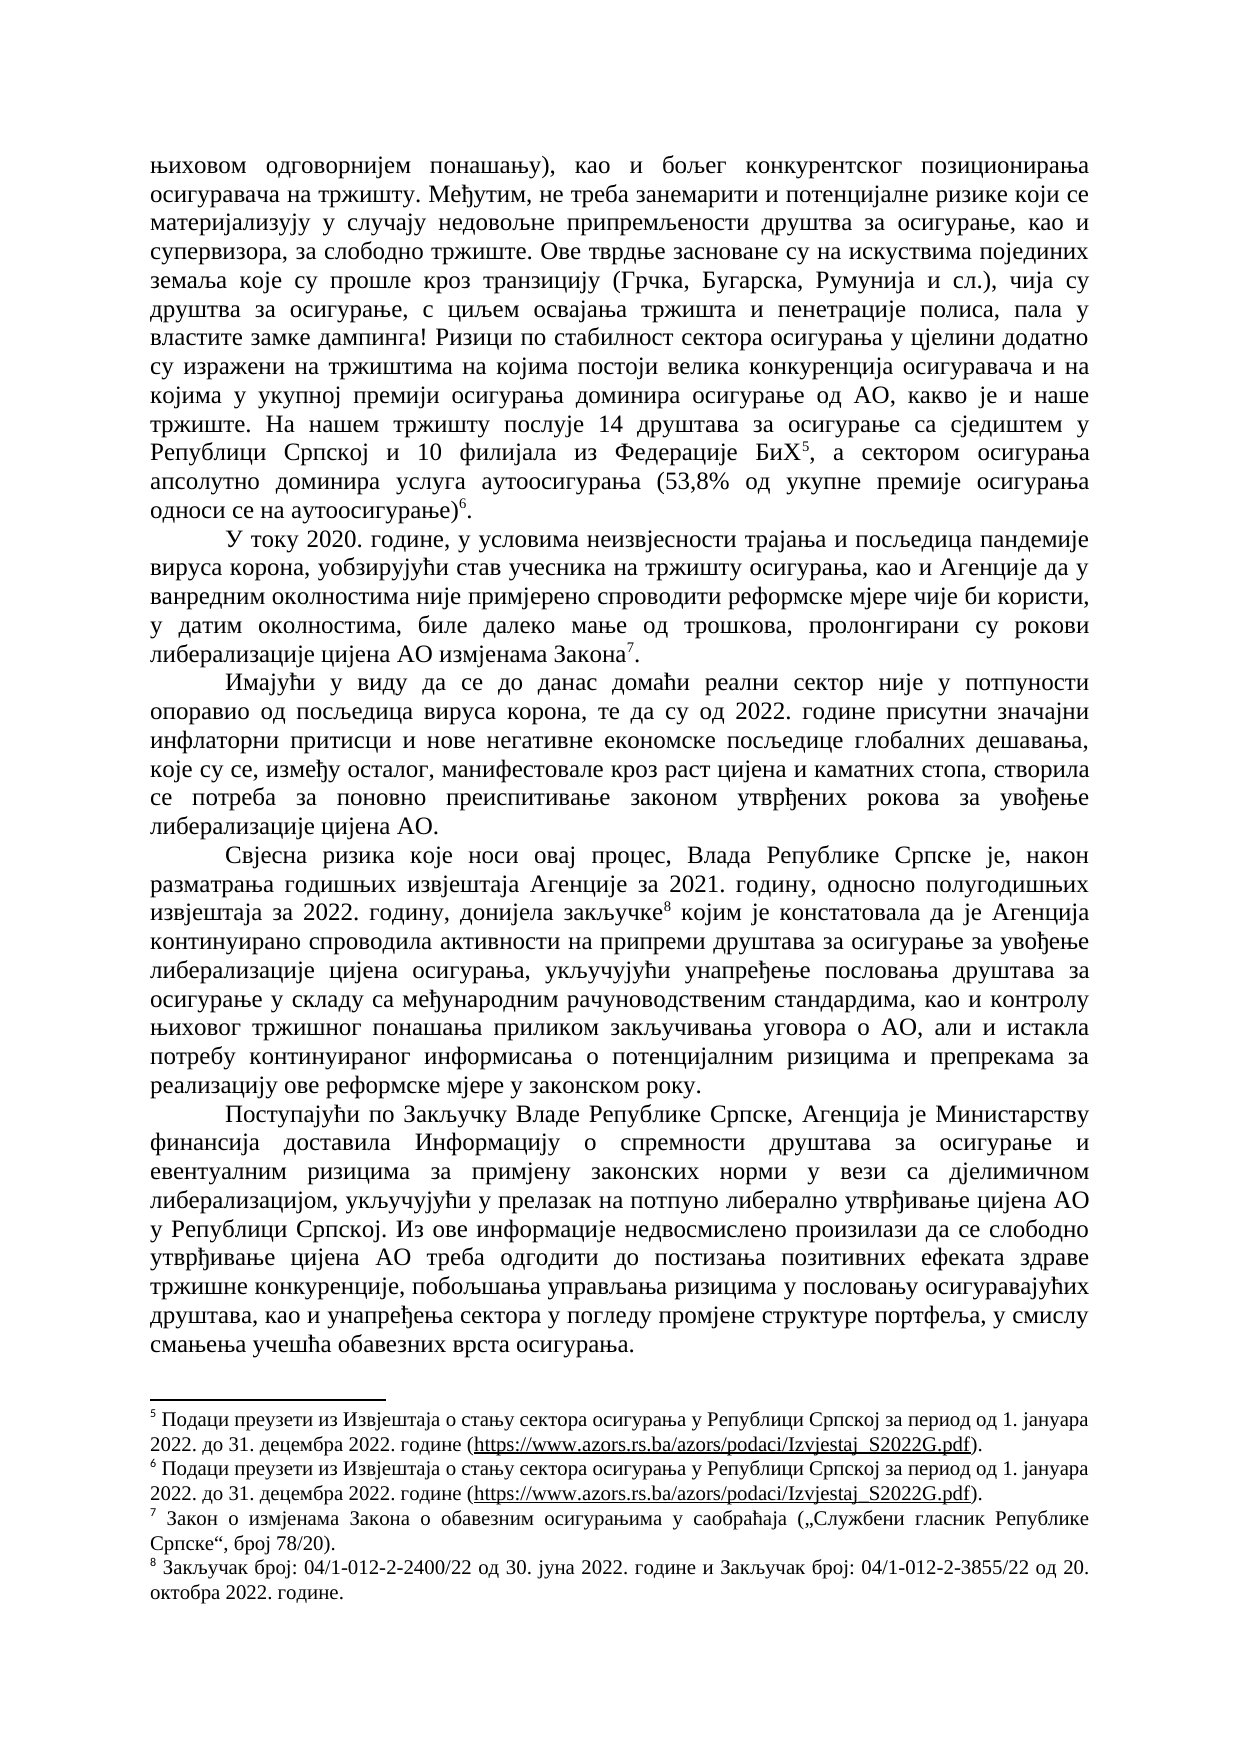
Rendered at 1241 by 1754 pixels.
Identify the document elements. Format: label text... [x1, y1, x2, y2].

text Поступајући по Закључку Владе Републике Српске, Агенција је Министарству финансија доставила Информацију о спремности друштава за осигурање и евентуалним ризицима за примјену законских норми у вези са дјелимичном либерализацијом, укључујући у прелазак на потпуно либерално утврђивање цијена АО у Републици Српској. Из ове информације недвосмислено произилази да се слободно утврђивање цијена АО треба одгодити до постизања позитивних ефеката здраве тржишне конкуренције, побољшања управљања ризицима у пословању осигуравајућих друштава, као и унапређења сектора у погледу промјене структуре портфеља, у смислу смањења учешћа обавезних врста осигурања. [150, 1099, 1090, 1357]
text У току 2020. године, у условима неизвјесности трајања и посљедица пандемије вируса корона, уобзирујући став учесника на тржишту осигурања, као и Агенције да у ванредним околностима није примјерено спроводити реформске мјере чије би користи, у датим околностима, биле далеко мање од трошкова, пролонгирани су рокови либерализације цијена АО измјенама Закона. [150, 524, 1090, 667]
text Свјесна ризика које носи овај процес, Влада Републике Српске је, након разматрања годишњих извјештаја Агенције за 2021. годину, односно полугодишњих извјештаја за 2022. годину, донијела закључке којим је констатовала да је Агенција континуирано спроводила активности на припреми друштава за осигурање за увођење либерализације цијена осигурања, укључујући унапређење пословања друштава за осигурање у складу са међународним рачуноводственим стандардима, као и контролу њиховог тржишног понашања приликом закључивања уговора о АО, али и истакла потребу континуираног информисања о потенцијалним ризицима и препрекама за реализацију ове реформске мјере у законском року. [150, 840, 1090, 1099]
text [150, 150, 1090, 524]
text Имајући у виду да се до данас домаћи реални сектор није у потпуности опоравио од посљедица вируса корона, те да су од 2022. године присутни значајни инфлаторни притисци и нове негативне економске посљедице глобалних дешавања, које су се, између осталог, манифестовале кроз раст цијена и каматних стопа, створила се потреба за поновно преиспитивање законом утврђених рокова за увођење либерализације цијена АО. [150, 667, 1090, 840]
